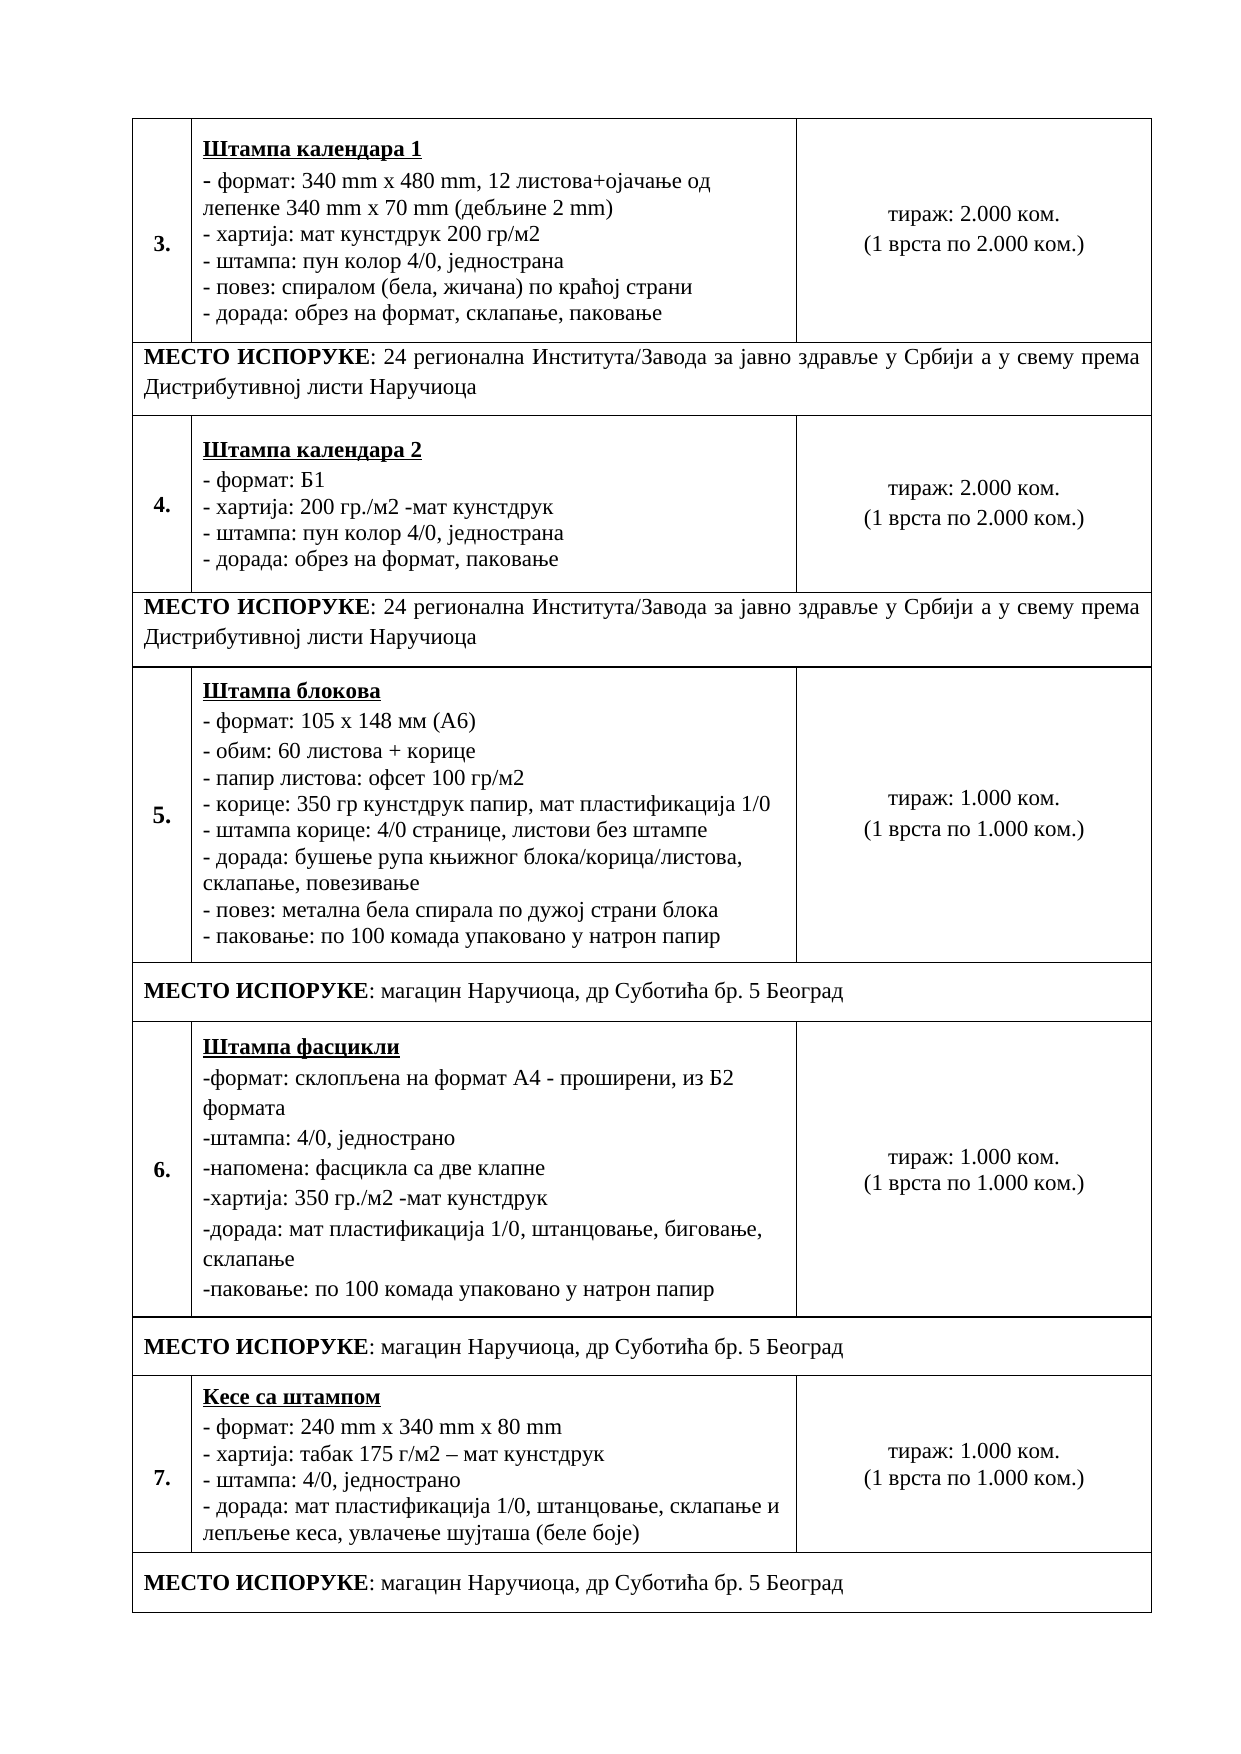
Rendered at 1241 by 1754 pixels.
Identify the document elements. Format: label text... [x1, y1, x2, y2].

table_cell 4. [133, 416, 191, 592]
table_cell Штампа календара 1 - формат: 340 mm x 480 mm, 12 листова+ојачање од лепенке 340 mm x 70 mm (дебљине 2 mm) - хартија: мат кунстдрук 200 гр/м2 - штампа: пун колор 4/0, једнострана - повез: спиралом (бела, жичана) по краћој страни - дорада: обрез на формат, склапање, паковање [192, 119, 796, 342]
table_cell тираж: 2.000 ком. (1 врста по 2.000 ком.) [797, 416, 1151, 592]
table_cell Штампа блокова - формат: 105 x 148 мм (А6) - обим: 60 листова + корице - папир листова: офсет 100 гр/м2 - корице: 350 гр кунстдрук папир, мат пластификација 1/0 - штампа корице: 4/0 странице, листови без штампе - дорада: бушење рупа књижног блока/корица/листова, склапање, повезивање - повез: метална бела спирала по дужој страни блока - паковање: по 100 комада упаковано у натрон папир [192, 668, 796, 962]
table_cell 5. [133, 668, 191, 962]
table_cell МЕСТО ИСПОРУКЕ: 24 регионална Института/Завода за јавно здравље у Србији а у свему према Дистрибутивној листи Наручиоца [133, 343, 1151, 415]
table_cell МЕСТО ИСПОРУКЕ: 24 регионална Института/Завода за јавно здравље у Србији а у свему према Дистрибутивној листи Наручиоца [133, 593, 1151, 666]
table_cell тираж: 1.000 ком. (1 врста по 1.000 ком.) [797, 1022, 1151, 1316]
table_cell Кесе са штампом - формат: 240 mm x 340 mm x 80 mm - хартија: табак 175 г/м2 – мат кунстдрук - штампа: 4/0, једнострано - дорада: мат пластификација 1/0, штанцовање, склапање и лепљење кеса, увлачење шујташа (беле боје) [192, 1376, 796, 1552]
table_cell 7. [133, 1376, 191, 1552]
table_cell Штампа календара 2 - формат: Б1 - хартија: 200 гр./м2 -мат кунстдрук - штампа: пун колор 4/0, једнострана - дорада: обрез на формат, паковање [192, 416, 796, 592]
table_cell МЕСТО ИСПОРУКЕ: магацин Наручиоца, др Суботића бр. 5 Београд [133, 1318, 1151, 1375]
table_cell 3. [133, 119, 191, 342]
table_cell МЕСТО ИСПОРУКЕ: магацин Наручиоца, др Суботића бр. 5 Београд [133, 963, 1151, 1021]
table_cell 6. [133, 1022, 191, 1316]
table_cell Штампа фасцикли -формат: склопљена на формат А4 - проширени, из Б2 формата -штампа: 4/0, једнострано -напомена: фасцикла са две клапне -хартија: 350 гр./м2 -мат кунстдрук -дорада: мат пластификација 1/0, штанцовање, биговање, склапање -паковање: по 100 комада упаковано у натрон папир [192, 1022, 796, 1316]
table_cell МЕСТО ИСПОРУКЕ: магацин Наручиоца, др Суботића бр. 5 Београд [133, 1553, 1151, 1612]
table_cell тираж: 1.000 ком. (1 врста по 1.000 ком.) [797, 668, 1151, 962]
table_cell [797, 1376, 1151, 1552]
table_cell тираж: 2.000 ком. (1 врста по 2.000 ком.) [797, 119, 1151, 342]
